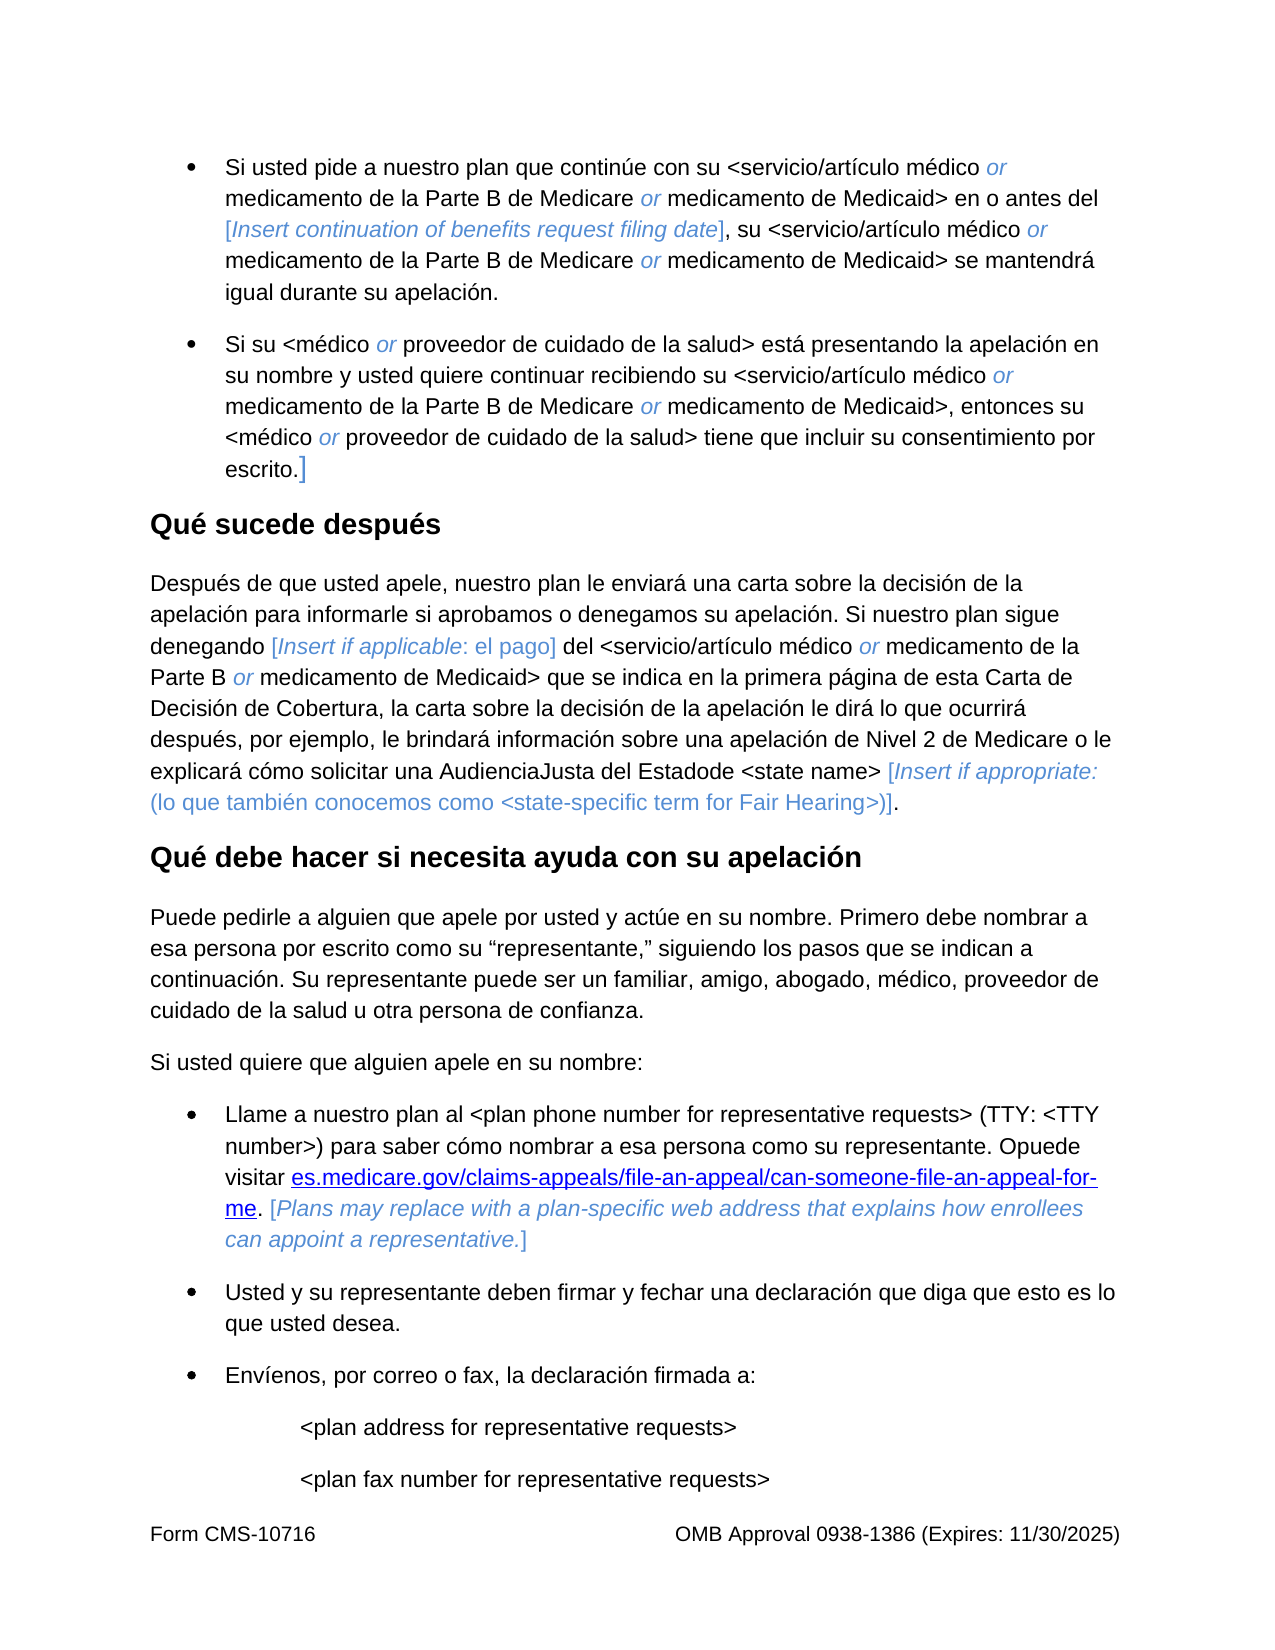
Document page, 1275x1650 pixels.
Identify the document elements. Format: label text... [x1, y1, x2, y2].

text Después de que usted apele, nuestro plan le enviará una carta sobre la decisión de la apelación para informarle si aprobamos o denegamos su apelación. Si nuestro plan sigue denegando [Insert if applicable: el pago] del <servicio/artículo médico or medicamento de la Parte B or medicamento de Medicaid> que se indica en la primera página de esta Carta de Decisión de Cobertura, la carta sobre la decisión de la apelación le dirá lo que ocurrirá después, por ejemplo, le brindará información sobre una apelación de Nivel 2 de Medicare o le explicará cómo solicitar una AudienciaJusta del Estadode <state name> [Insert if appropriate: (lo que también conocemos como <state-specific term for Fair Hearing>)]. [150, 567, 1125, 817]
text Puede pedirle a alguien que apele por usted y actúe en su nombre. Primero debe nombrar a esa persona por escrito como su “representante,” siguiendo los pasos que se indican a continuación. Su representante puede ser un familiar, amigo, abogado, médico, proveedor de cuidado de la salud u otra persona de confianza. [150, 900, 1125, 1025]
list Usted y su representante deben firmar y fechar una declaración que diga que esto es lo que usted desea. [187, 1275, 1125, 1337]
text <plan address for representative requests> [262, 1410, 1125, 1442]
list Envíenos, por correo o fax, la declaración firmada a: [187, 1358, 1125, 1389]
list Llame a nuestro plan al <plan phone number for representative requests> (TTY: <TTY number>) para saber cómo nombrar a esa persona como su representante. Opuede visitar es.medicare.gov/claims-appeals/file-an-appeal/can-someone-file-an-appeal-for-me. [Plans may replace with a plan-specific web address that explains how enrollees can appoint a representative.] [187, 1098, 1125, 1254]
text Si usted quiere que alguien apele en su nombre: [150, 1046, 1125, 1077]
list Si usted pide a nuestro plan que continúe con su <servicio/artículo médico or medicamento de la Parte B de Medicare or medicamento de Medicaid> en o antes del [Insert continuation of benefits request filing date], su <servicio/artículo médico or medicamento de la Parte B de Medicare or medicamento de Medicaid> se mantendrá igual durante su apelación. [187, 150, 1125, 306]
text <plan fax number for representative requests> [225, 1462, 1125, 1494]
subtitle Qué sucede después [150, 504, 1125, 542]
list Si su <médico or proveedor de cuidado de la salud> está presentando la apelación en su nombre y usted quiere continuar recibiendo su <servicio/artículo médico or medicamento de la Parte B de Medicare or medicamento de Medicaid>, entonces su <médico or proveedor de cuidado de la salud> tiene que incluir su consentimiento por escrito.] [187, 327, 1125, 483]
subtitle Qué debe hacer si necesita ayuda con su apelación [150, 837, 1125, 875]
